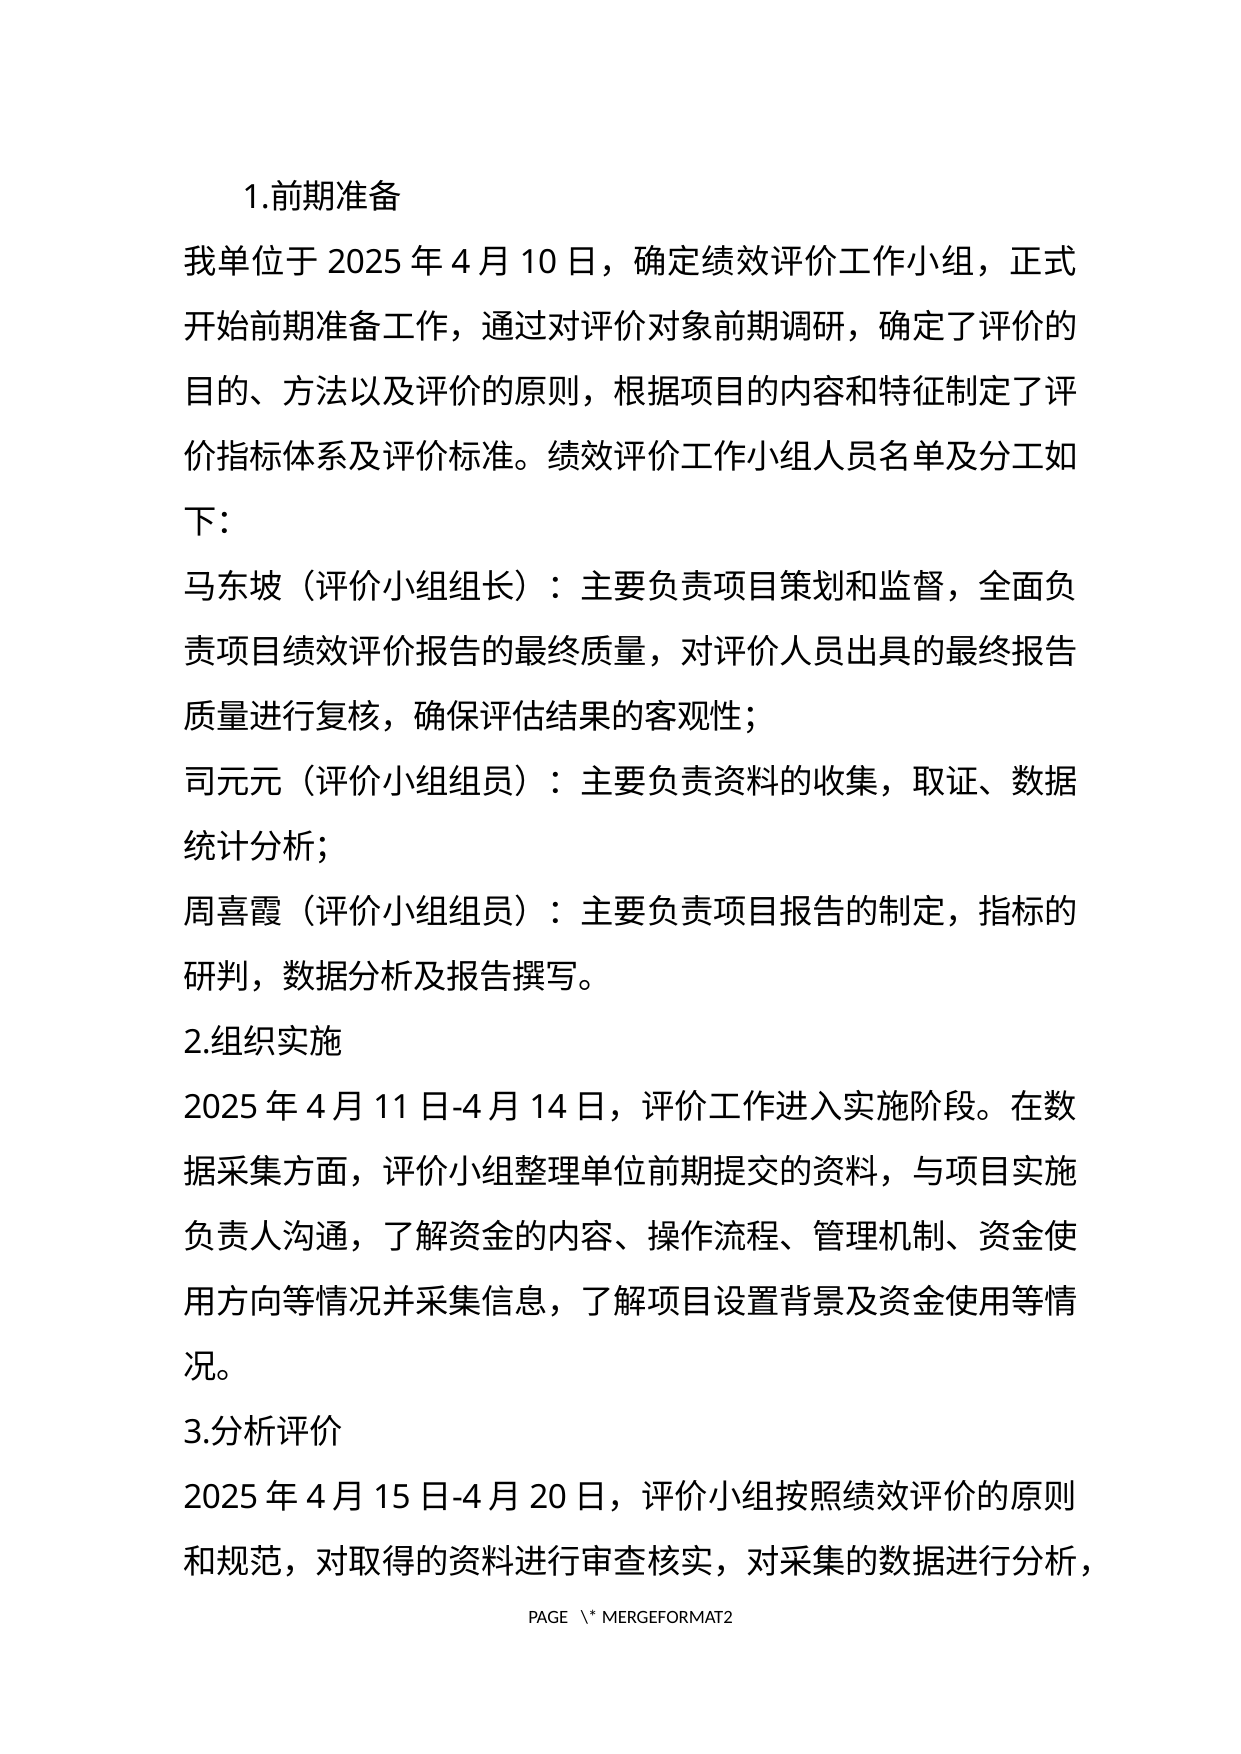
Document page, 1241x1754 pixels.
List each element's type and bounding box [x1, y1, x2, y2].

text [183, 162, 1078, 1592]
